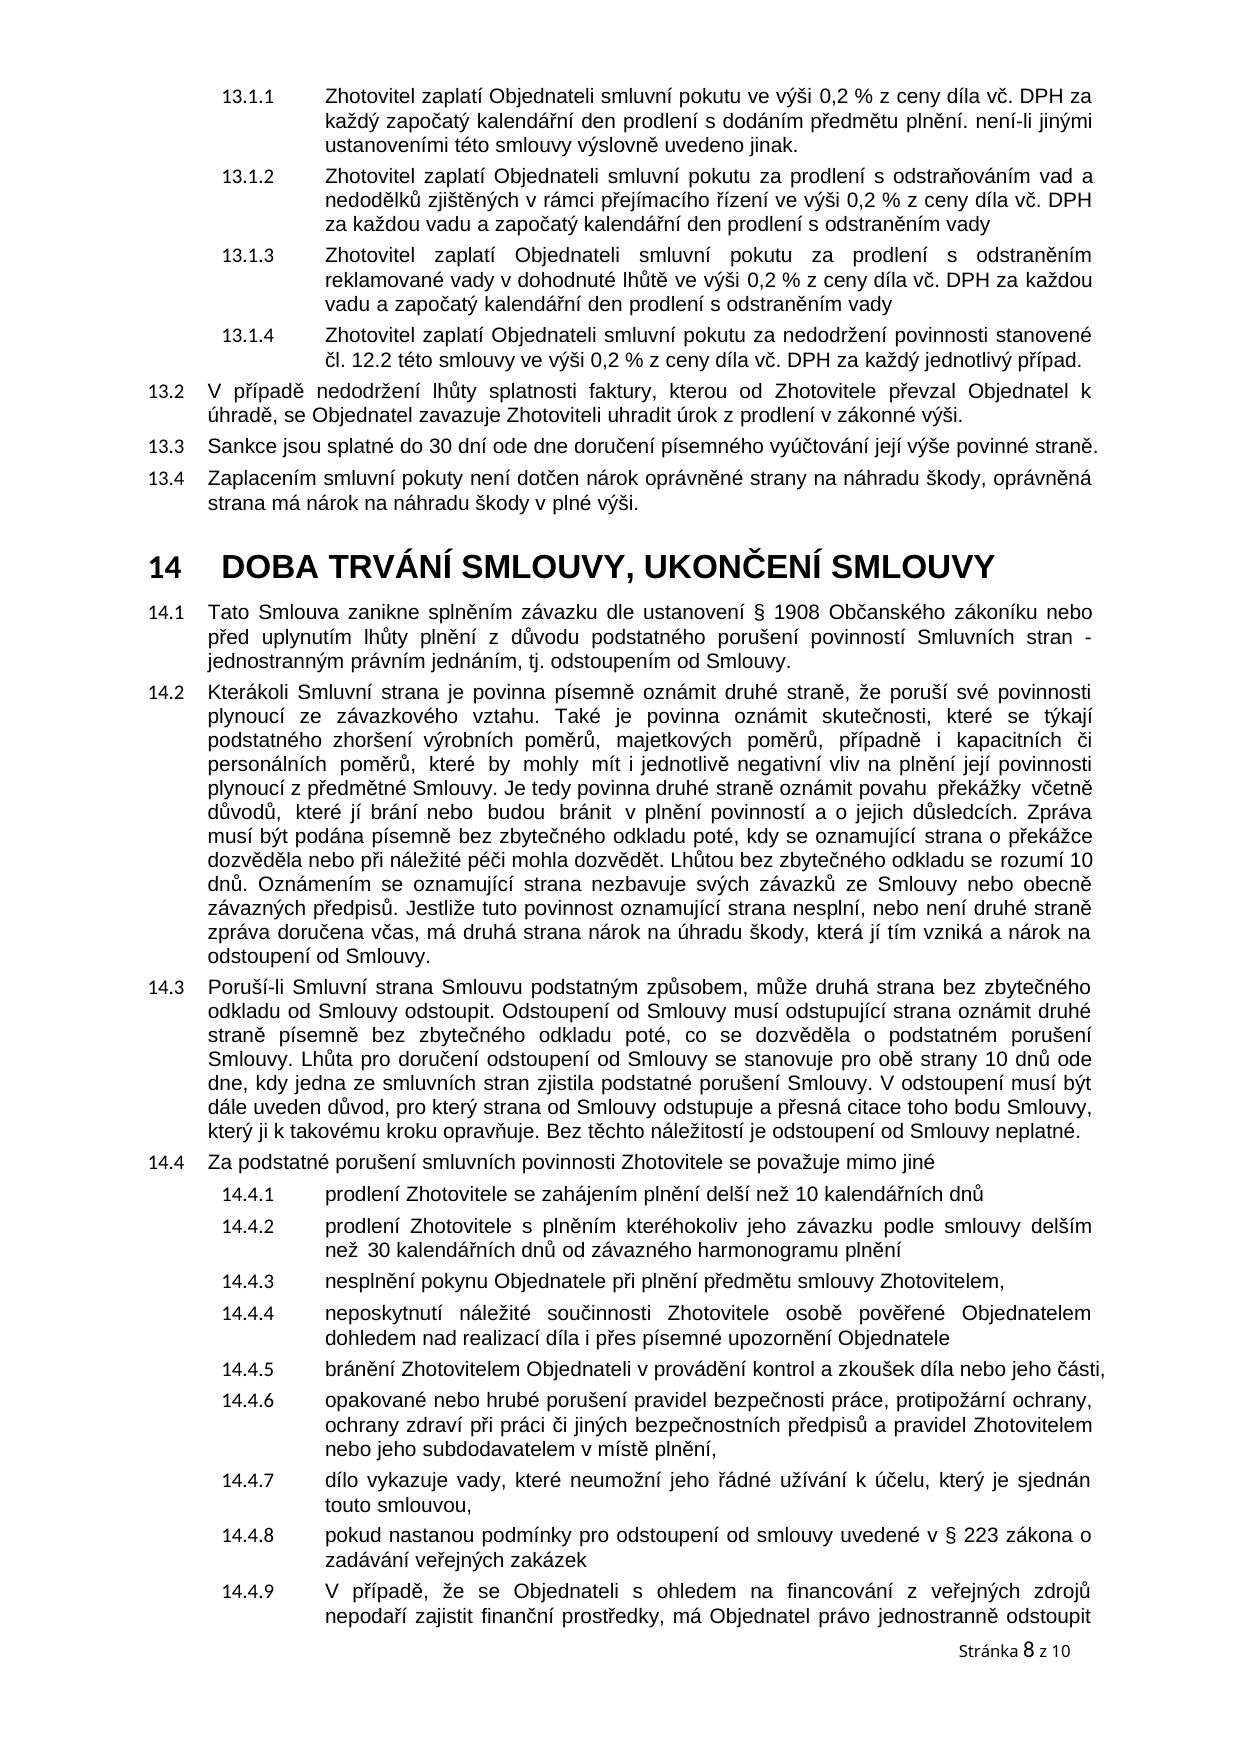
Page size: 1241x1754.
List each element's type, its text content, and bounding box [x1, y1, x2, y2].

list V případě nedodržení lhůty splatnosti faktury, kterou od Zhotovitele převzal Objednatel k úhradě, se Objednatel zavazuje Zhotoviteli uhradit úrok z prodlení v zákonné výši. [147, 378, 1093, 427]
list Tato Smlouva zanikne splněním závazku dle ustanovení § 1908 Občanského zákoníku nebo před uplynutím lhůty plnění z důvodu podstatného porušení povinností Smluvních stran - jednostranným právním jednáním, tj. odstoupením od Smlouvy. [147, 599, 1093, 672]
list neposkytnutí náležité součinnosti Zhotovitele osobě pověřené Objednatelem dohledem nad realizací díla i přes písemné upozornění Objednatele [221, 1300, 1092, 1349]
list Zaplacením smluvní pokuty není dotčen nárok oprávněné strany na náhradu škody, oprávněná strana má nárok na náhradu škody v plné výši. [147, 465, 1092, 514]
list Za podstatné porušení smluvních povinnosti Zhotovitele se považuje mimo jiné [147, 1149, 1153, 1175]
list dílo vykazuje vady, které neumožní jeho řádné užívání k účelu, který je sjednán touto smlouvou, [221, 1467, 1092, 1517]
subtitle DOBA TRVÁNÍ SMLOUVY, UKONČENÍ SMLOUVY [147, 546, 1153, 587]
list Zhotovitel zaplatí Objednateli smluvní pokutu za prodlení s odstraněním reklamované vady v dohodnuté lhůtě ve výši 0,2 % z ceny díla vč. DPH za každou vadu a započatý kalendářní den prodlení s odstraněním vady [221, 242, 1092, 316]
list Zhotovitel zaplatí Objednateli smluvní pokutu za prodlení s odstraňováním vad a nedodělků zjištěných v rámci přejímacího řízení ve výši 0,2 % z ceny díla vč. DPH za každou vadu a započatý kalendářní den prodlení s odstraněním vady [221, 163, 1093, 236]
list prodlení Zhotovitele s plněním kteréhokoliv jeho závazku podle smlouvy delším než 30 kalendářních dnů od závazného harmonogramu plnění [221, 1213, 1092, 1262]
list opakované nebo hrubé porušení pravidel bezpečnosti práce, protipožární ochrany, ochrany zdraví při práci či jiných bezpečnostních předpisů a pravidel Zhotovitelem nebo jeho subdodavatelem v místě plnění, [221, 1387, 1092, 1461]
list Zhotovitel zaplatí Objednateli smluvní pokutu za nedodržení povinnosti stanovené čl. 12.2 této smlouvy ve výši 0,2 % z ceny díla vč. DPH za každý jednotlivý případ. [221, 322, 1093, 372]
list pokud nastanou podmínky pro odstoupení od smlouvy uvedené v § 223 zákona o zadávání veřejných zakázek [221, 1523, 1093, 1572]
list prodlení Zhotovitele se zahájením plnění delší než 10 kalendářních dnů [221, 1181, 1153, 1207]
list nesplnění pokynu Objednatele při plnění předmětu smlouvy Zhotovitelem, [221, 1268, 1153, 1294]
list Poruší-li Smluvní strana Smlouvu podstatným způsobem, může druhá strana bez zbytečného odkladu od Smlouvy odstoupit. Odstoupení od Smlouvy musí odstupující strana oznámit druhé straně písemně bez zbytečného odkladu poté, co se dozvěděla o podstatném porušení Smlouvy. Lhůta pro doručení odstoupení od Smlouvy se stanovuje pro obě strany 10 dnů ode dne, kdy jedna ze smluvních stran zjistila podstatné porušení Smlouvy. V odstoupení musí být dále uveden důvod, pro který strana od Smlouvy odstupuje a přesná citace toho bodu Smlouvy, který ji k takovému kroku opravňuje. Bez těchto náležitostí je odstoupení od Smlouvy neplatné. [147, 974, 1092, 1143]
list Sankce jsou splatné do 30 dní ode dne doručení písemného vyúčtování její výše povinné straně. [147, 433, 1153, 459]
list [221, 1578, 1092, 1628]
list Zhotovitel zaplatí Objednateli smluvní pokutu ve výši 0,2 % z ceny díla vč. DPH za každý započatý kalendářní den prodlení s dodáním předmětu plnění. není-li jinými ustanoveními této smlouvy výslovně uvedeno jinak. [221, 83, 1093, 157]
list Kterákoli Smluvní strana je povinna písemně oznámit druhé straně, že poruší své povinnosti plynoucí ze závazkového vztahu. Také je povinna oznámit skutečnosti, které se týkají podstatného zhoršení výrobních poměrů, majetkových poměrů, případně i kapacitních či personálních poměrů, které by mohly mít i jednotlivě negativní vliv na plnění její povinnosti plynoucí z předmětné Smlouvy. Je tedy povinna druhé straně oznámit povahu překážky včetně důvodů, které jí brání nebo budou bránit v plnění povinností a o jejich důsledcích. Zpráva musí být podána písemně bez zbytečného odkladu poté, kdy se oznamující strana o překážce dozvěděla nebo při náležité péči mohla dozvědět. Lhůtou bez zbytečného odkladu se rozumí 10 dnů. Oznámením se oznamující strana nezbavuje svých závazků ze Smlouvy nebo obecně závazných předpisů. Jestliže tuto povinnost oznamující strana nesplní, nebo není druhé straně zpráva doručena včas, má druhá strana nárok na úhradu škody, která jí tím vzniká a nárok na odstoupení od Smlouvy. [147, 679, 1093, 968]
list bránění Zhotovitelem Objednateli v provádění kontrol a zkoušek díla nebo jeho části, [221, 1356, 1153, 1381]
